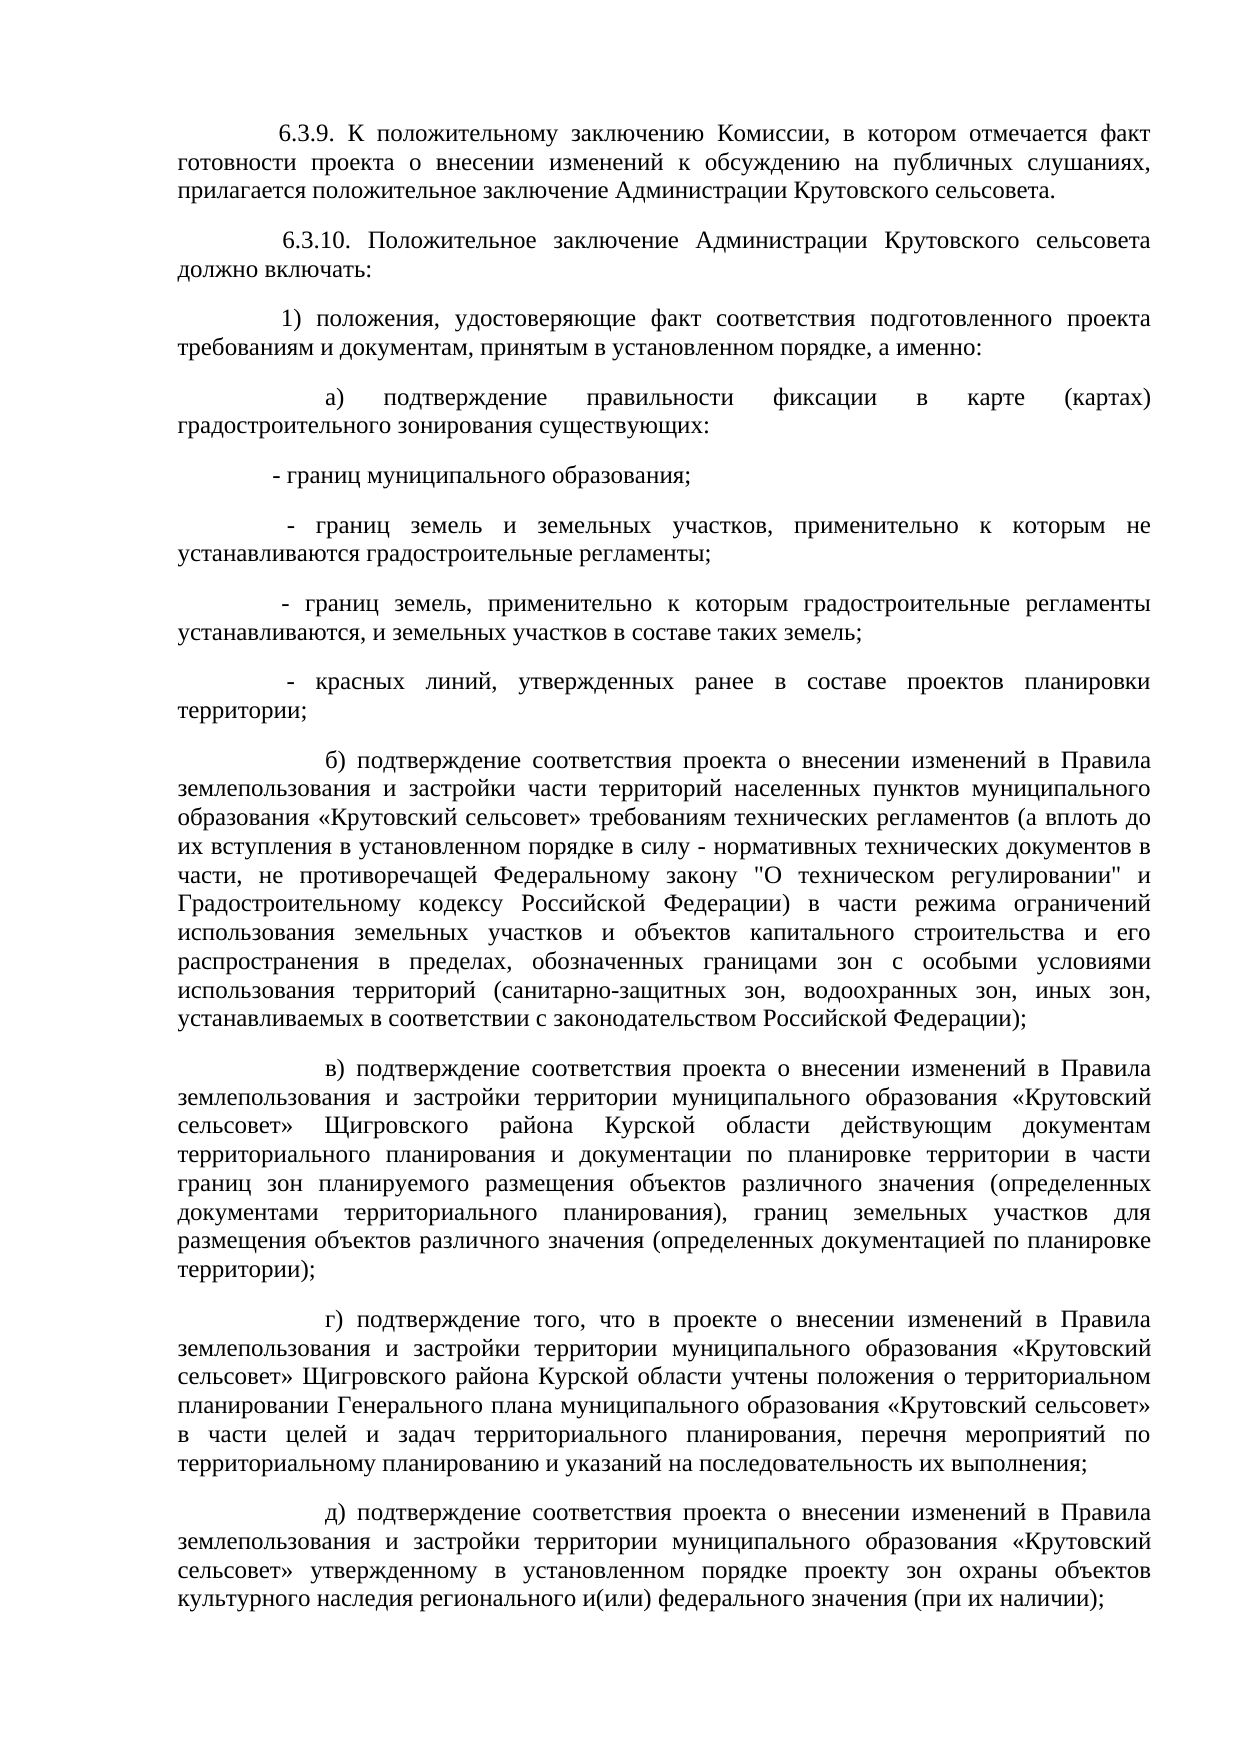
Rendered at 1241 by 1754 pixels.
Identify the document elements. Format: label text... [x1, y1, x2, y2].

text - границ муниципального образования; [177, 460, 1152, 489]
text в) подтверждение соответствия проекта о внесении изменений в Правила землепользования и застройки территории муниципального образования «Крутовский сельсовет» Щигровского района Курской области действующим документам территориального планирования и документации по планировке территории в части границ зон планируемого размещения объектов различного значения (определенных документами территориального планирования), границ земельных участков для размещения объектов различного значения (определенных документацией по планировке территории); [177, 1053, 1152, 1283]
text г) подтверждение того, что в проекте о внесении изменений в Правила землепользования и застройки территории муниципального образования «Крутовский сельсовет» Щигровского района Курской области учтены положения о территориальном планировании Генерального плана муниципального образования «Крутовский сельсовет» в части целей и задач территориального планирования, перечня мероприятий по территориальному планированию и указаний на последовательность их выполнения; [177, 1304, 1152, 1476]
text 1) положения, удостоверяющие факт соответствия подготовленного проекта требованиям и документам, принятым в установленном порядке, а именно: [177, 303, 1152, 361]
text 6.3.9. К положительному заключению Комиссии, в котором отмечается факт готовности проекта о внесении изменений к обсуждению на публичных слушаниях, прилагается положительное заключение Администрации Крутовского сельсовета. [177, 118, 1152, 204]
text - границ земель, применительно к которым градостроительные регламенты устанавливаются, и земельных участков в составе таких земель; [177, 588, 1152, 646]
text б) подтверждение соответствия проекта о внесении изменений в Правила землепользования и застройки части территорий населенных пунктов муниципального образования «Крутовский сельсовет» требованиям технических регламентов (а вплоть до их вступления в установленном порядке в силу - нормативных технических документов в части, не противоречащей Федеральному закону "О техническом регулировании" и Градостроительному кодексу Российской Федерации) в части режима ограничений использования земельных участков и объектов капитального строительства и его распространения в пределах, обозначенных границами зон с особыми условиями использования территорий (санитарно-защитных зон, водоохранных зон, иных зон, устанавливаемых в соответствии с законодательством Российской Федерации); [177, 745, 1152, 1032]
text - красных линий, утвержденных ранее в составе проектов планировки территории; [177, 666, 1152, 724]
text 6.3.10. Положительное заключение Администрации Крутовского сельсовета должно включать: [177, 225, 1152, 283]
text а) подтверждение правильности фиксации в карте (картах) градостроительного зонирования существующих: [177, 382, 1152, 439]
text д) подтверждение соответствия проекта о внесении изменений в Правила землепользования и застройки территории муниципального образования «Крутовский сельсовет» утвержденному в установленном порядке проекту зон охраны объектов культурного наследия регионального и(или) федерального значения (при их наличии); [177, 1497, 1152, 1612]
text - границ земель и земельных участков, применительно к которым не устанавливаются градостроительные регламенты; [177, 510, 1152, 567]
